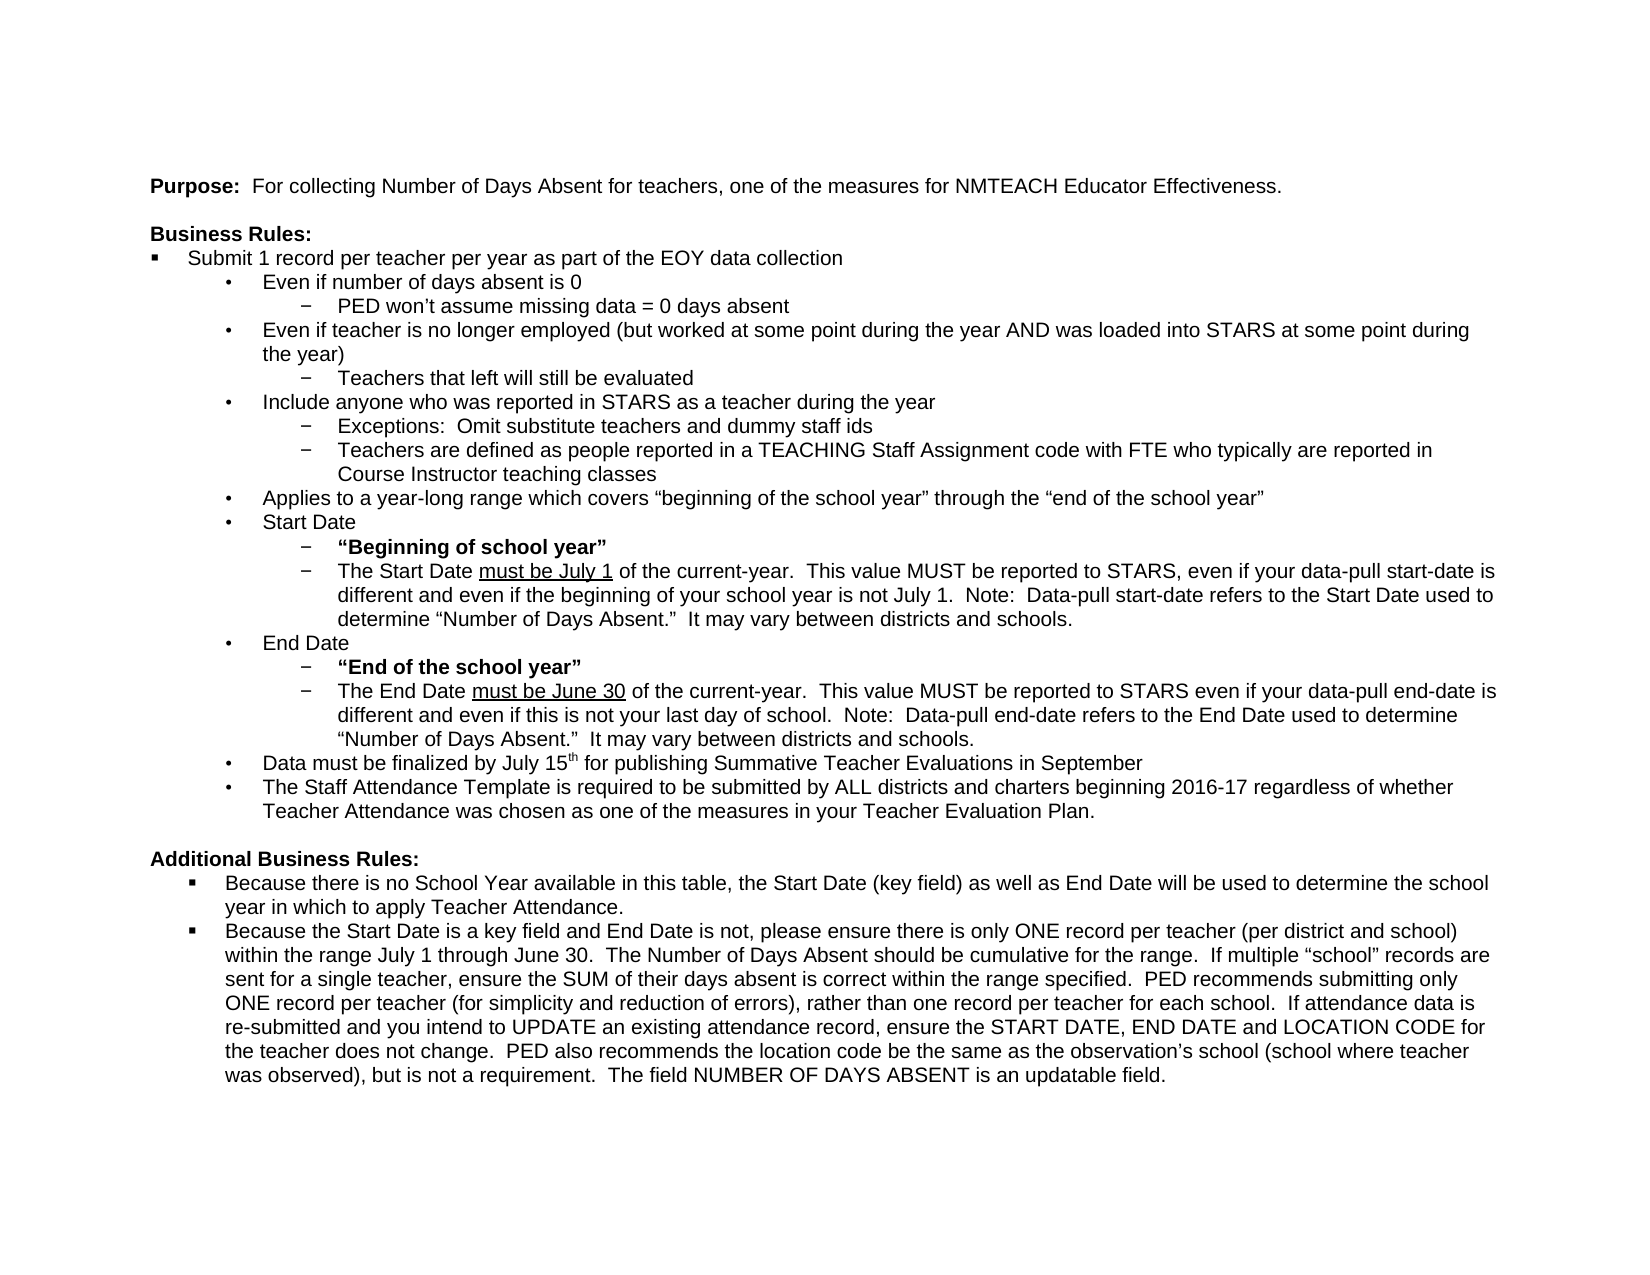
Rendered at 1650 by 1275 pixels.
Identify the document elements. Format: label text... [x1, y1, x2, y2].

list Even if number of days absent is 0 [225, 270, 1500, 294]
text Purpose: For collecting Number of Days Absent for teachers, one of the measures for NMTEACH Educator Effectiveness. [150, 174, 1500, 198]
text Additional Business Rules: [150, 847, 1500, 871]
list Submit 1 record per teacher per year as part of the EOY data collection [150, 246, 1500, 270]
list Teachers that left will still be evaluated [300, 366, 1500, 390]
list “End of the school year” [300, 654, 1500, 678]
list Include anyone who was reported in STARS as a teacher during the year [225, 390, 1500, 414]
list “Beginning of school year” [300, 534, 1500, 558]
list Data must be finalized by July 15th for publishing Summative Teacher Evaluations in September [225, 750, 1500, 774]
list The Staff Attendance Template is required to be submitted by ALL districts and charters beginning 2016-17 regardless of whether Teacher Attendance was chosen as one of the measures in your Teacher Evaluation Plan. [225, 774, 1500, 823]
list Start Date [225, 510, 1500, 534]
list The Start Date must be July 1 of the current-year. This value MUST be reported to STARS, even if your data-pull start-date is different and even if the beginning of your school year is not July 1. Note: Data-pull start-date refers to the Start Date used to determine “Number of Days Absent.” It may vary between districts and schools. [300, 558, 1500, 630]
list Even if teacher is no longer employed (but worked at some point during the year AND was loaded into STARS at some point during the year) [225, 318, 1500, 366]
list Teachers are defined as people reported in a TEACHING Staff Assignment code with FTE who typically are reported in Course Instructor teaching classes [300, 438, 1500, 486]
list Exceptions: Omit substitute teachers and dummy staff ids [300, 414, 1500, 438]
list The End Date must be June 30 of the current-year. This value MUST be reported to STARS even if your data-pull end-date is different and even if this is not your last day of school. Note: Data-pull end-date refers to the End Date used to determine “Number of Days Absent.” It may vary between districts and schools. [300, 678, 1500, 750]
list Applies to a year-long range which covers “beginning of the school year” through the “end of the school year” [225, 486, 1500, 510]
text Business Rules: [150, 222, 1500, 246]
list PED won’t assume missing data = 0 days absent [300, 294, 1500, 318]
list Because there is no School Year available in this table, the Start Date (key field) as well as End Date will be used to determine the school year in which to apply Teacher Attendance. [187, 871, 1500, 918]
list Because the Start Date is a key field and End Date is not, please ensure there is only ONE record per teacher (per district and school) within the range July 1 through June 30. The Number of Days Absent should be cumulative for the range. If multiple “school” records are sent for a single teacher, ensure the SUM of their days absent is correct within the range specified. PED recommends submitting only ONE record per teacher (for simplicity and reduction of errors), rather than one record per teacher for each school. If attendance data is re-submitted and you intend to UPDATE an existing attendance record, ensure the START DATE, END DATE and LOCATION CODE for the teacher does not change. PED also recommends the location code be the same as the observation’s school (school where teacher was observed), but is not a requirement. The field NUMBER OF DAYS ABSENT is an updatable field. [187, 918, 1500, 1086]
list End Date [225, 630, 1500, 654]
